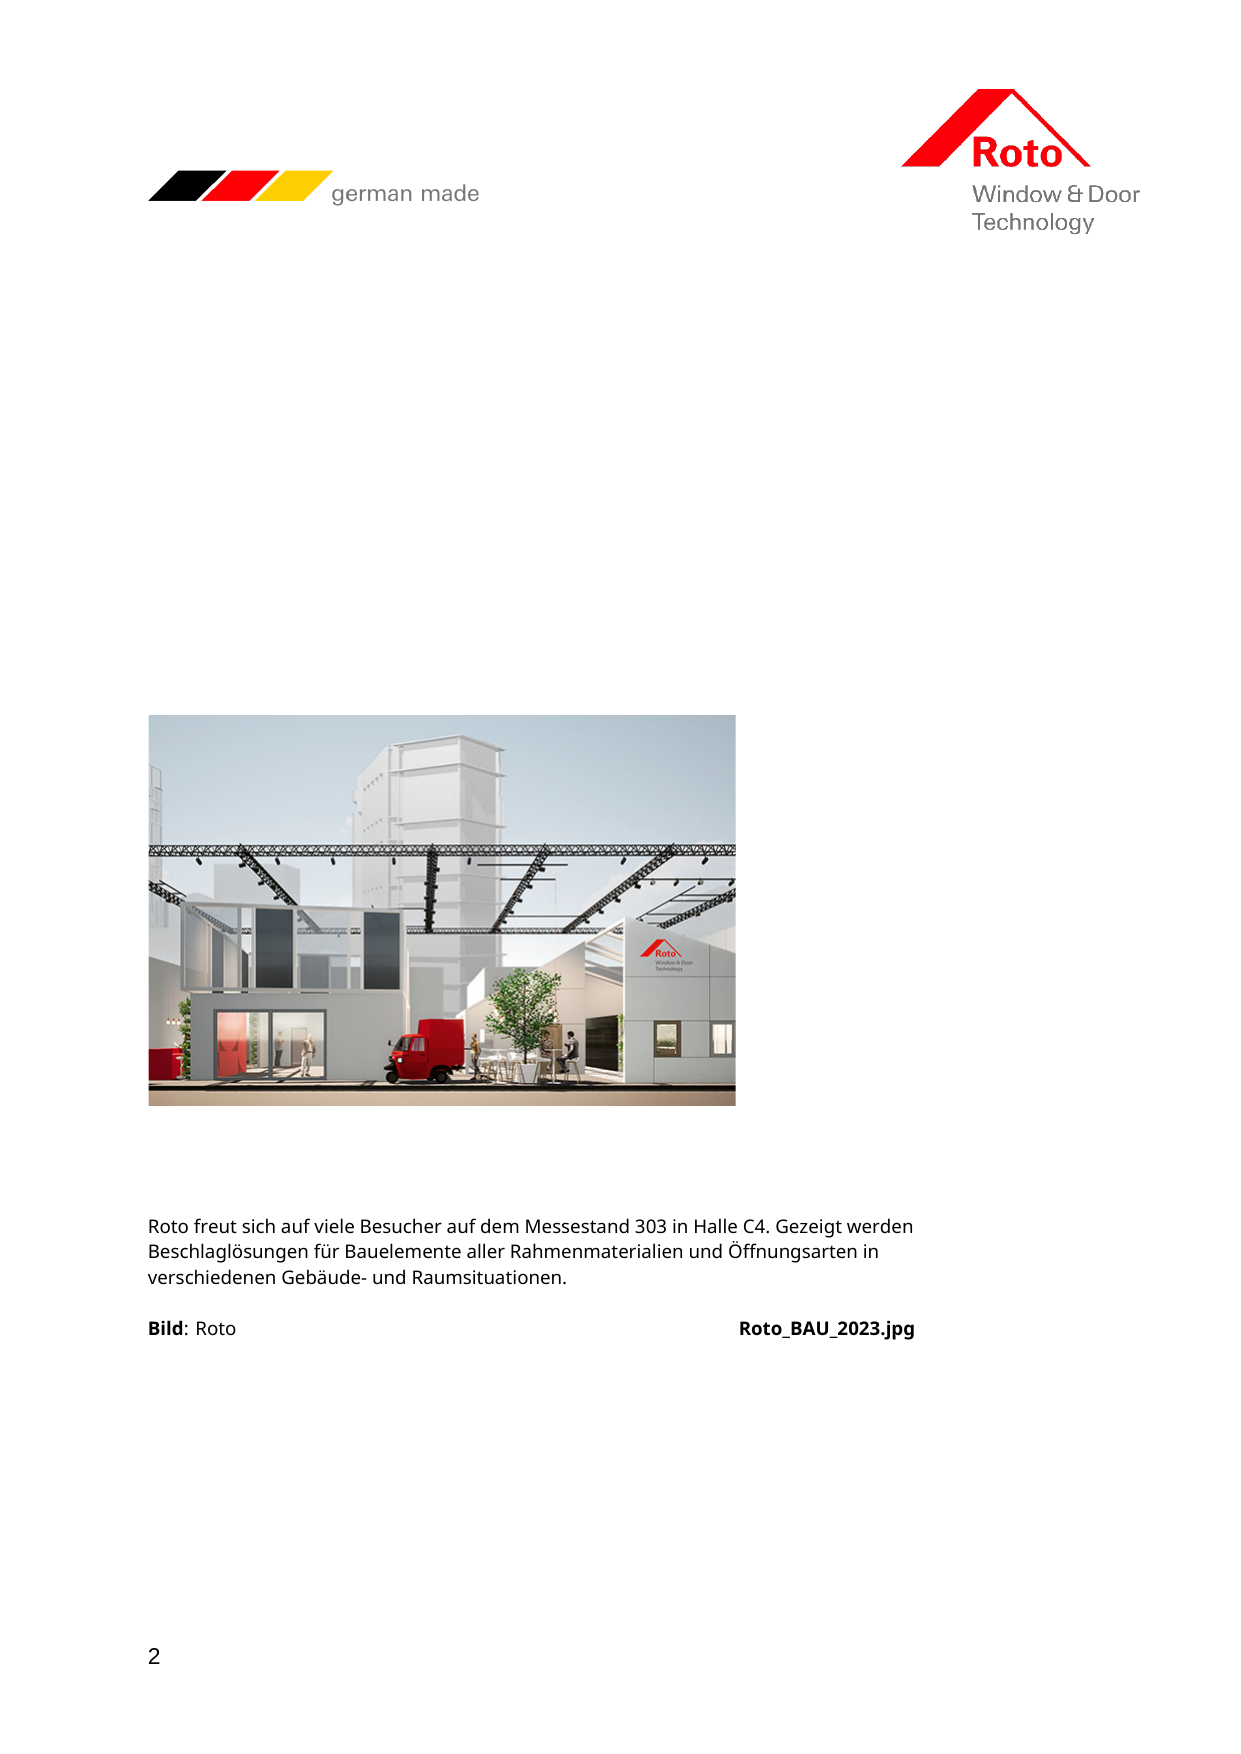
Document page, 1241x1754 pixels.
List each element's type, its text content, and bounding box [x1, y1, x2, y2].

picture [901, 89, 1197, 238]
picture [148, 715, 737, 1106]
text Bild: Roto Roto_BAU_2023.jpg [148, 1315, 945, 1341]
picture [147, 170, 481, 208]
text Roto freut sich auf viele Besucher auf dem Messestand 303 in Halle C4. Gezeigt werden Beschlaglösungen für Bauelemente aller Rahmenmaterialien und Öffnungsarten in verschiedenen Gebäude- und Raumsituationen. [148, 1213, 945, 1290]
